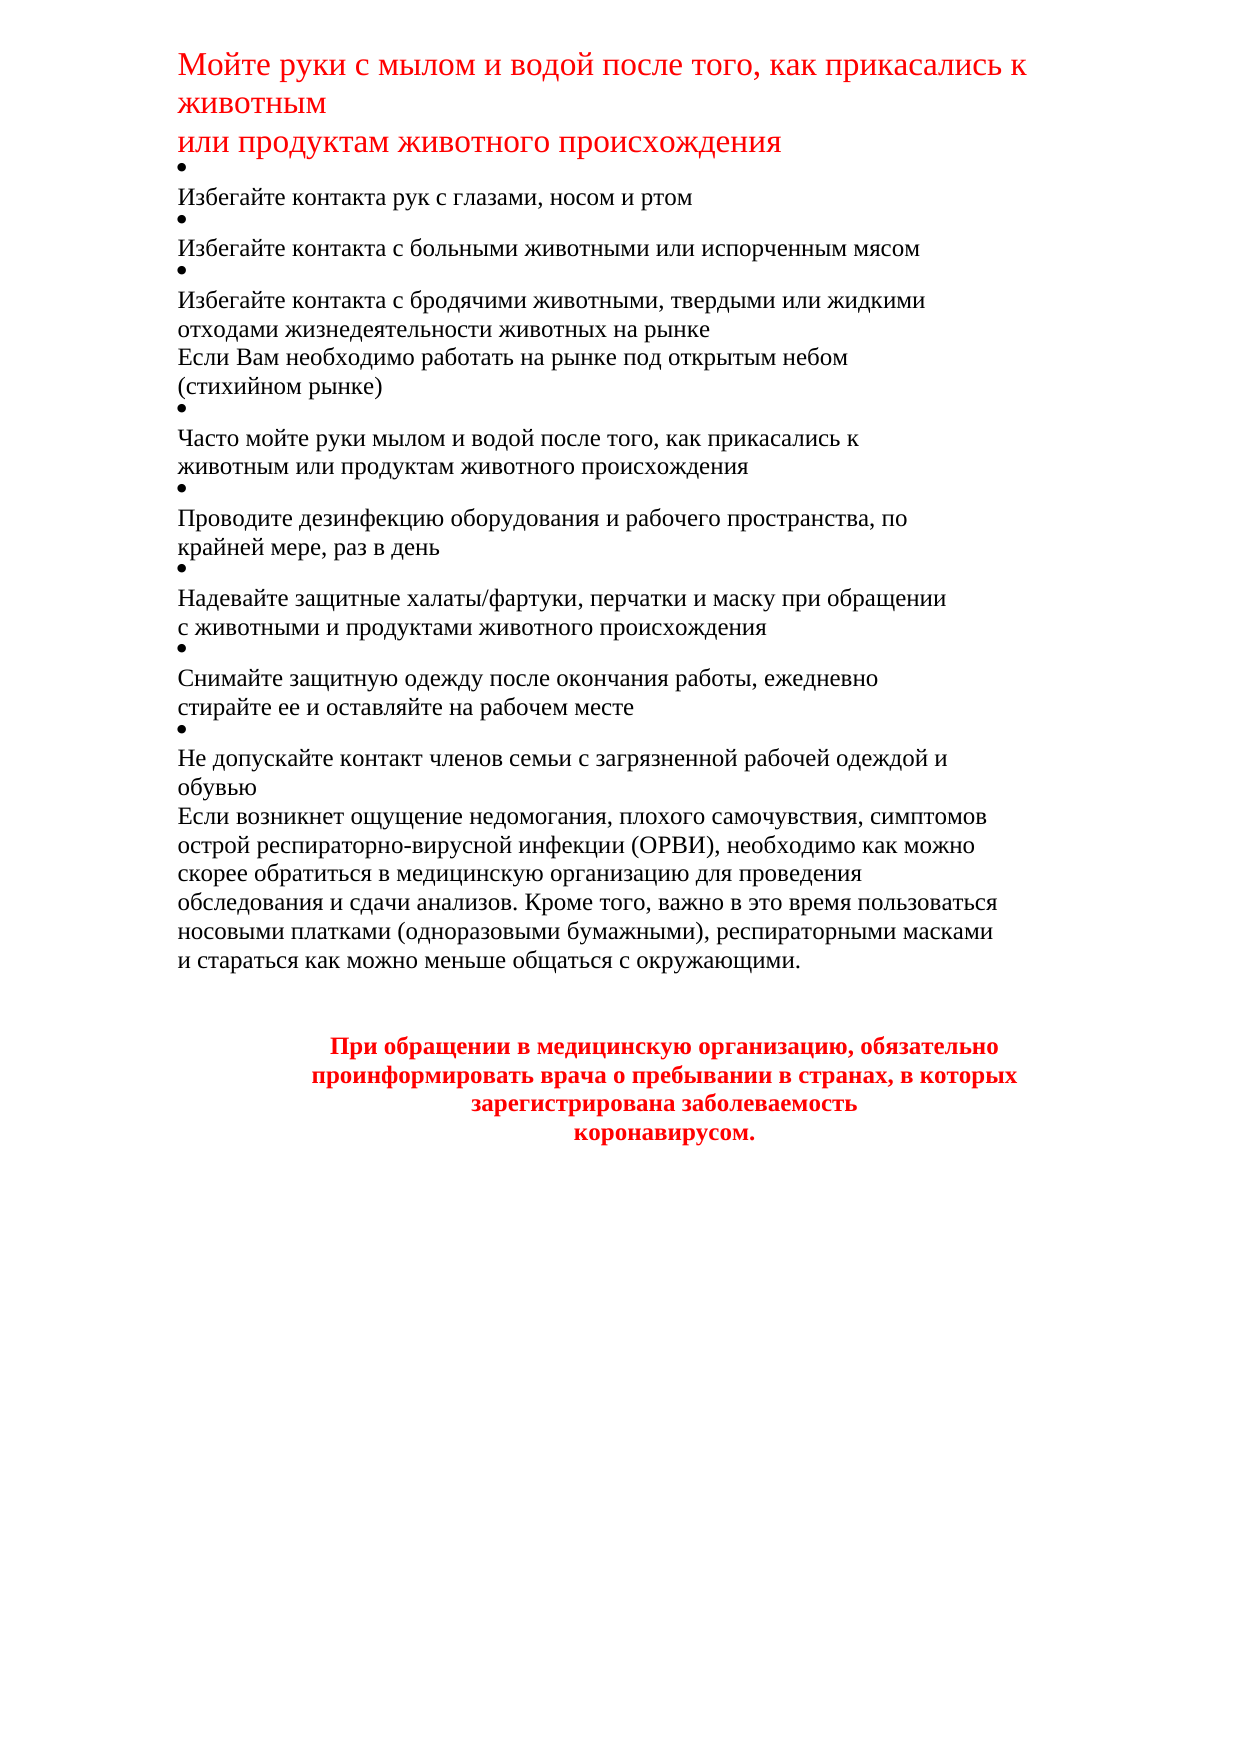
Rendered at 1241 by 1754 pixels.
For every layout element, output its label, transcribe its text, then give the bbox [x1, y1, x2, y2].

text обувью [177, 772, 1152, 801]
text Надевайте защитные халаты/фартуки, перчатки и маску при обращении [177, 583, 1152, 612]
text носовыми платками (одноразовыми бумажными), респираторными масками [177, 916, 1152, 945]
text Если возникнет ощущение недомогания, плохого самочувствия, симптомов [177, 801, 1152, 830]
text с животными и продуктами животного происхождения [177, 612, 1152, 641]
text проинформировать врача о пребывании в странах, в которых [177, 1060, 1152, 1088]
text отходами жизнедеятельности животных на рынке [177, 314, 1152, 342]
text скорее обратиться в медицинскую организацию для проведения [177, 858, 1152, 887]
text или продуктам животного происхождения [177, 121, 1152, 159]
text Часто мойте руки мылом и водой после того, как прикасались к [177, 423, 1152, 451]
text острой респираторно-вирусной инфекции (ОРВИ), необходимо как можно [177, 830, 1152, 858]
text стирайте ее и оставляйте на рабочем месте [177, 692, 1152, 721]
text и стараться как можно меньше общаться с окружающими. [177, 945, 1152, 973]
text зарегистрирована заболеваемость [177, 1088, 1152, 1117]
text При обращении в медицинскую организацию, обязательно [177, 1031, 1152, 1060]
text Избегайте контакта рук с глазами, носом и ртом [177, 182, 1152, 211]
text животным или продуктам животного происхождения [177, 451, 1152, 480]
text Снимайте защитную одежду после окончания работы, ежедневно [177, 663, 1152, 692]
text коронавирусом. [177, 1117, 1152, 1146]
text обследования и сдачи анализов. Кроме того, важно в это время пользоваться [177, 887, 1152, 916]
text Избегайте контакта с бродячими животными, твердыми или жидкими [177, 285, 1152, 314]
text Если Вам необходимо работать на рынке под открытым небом [177, 342, 1152, 371]
text Не допускайте контакт членов семьи с загрязненной рабочей одеждой и [177, 743, 1152, 772]
text Проводите дезинфекцию оборудования и рабочего пространства, по [177, 503, 1152, 532]
text Избегайте контакта с больными животными или испорченным мясом [177, 233, 1152, 262]
text Мойте руки с мылом и водой после того, как прикасались к животным [177, 44, 1152, 121]
text (стихийном рынке) [177, 371, 1152, 400]
text крайней мере, раз в день [177, 532, 1152, 560]
